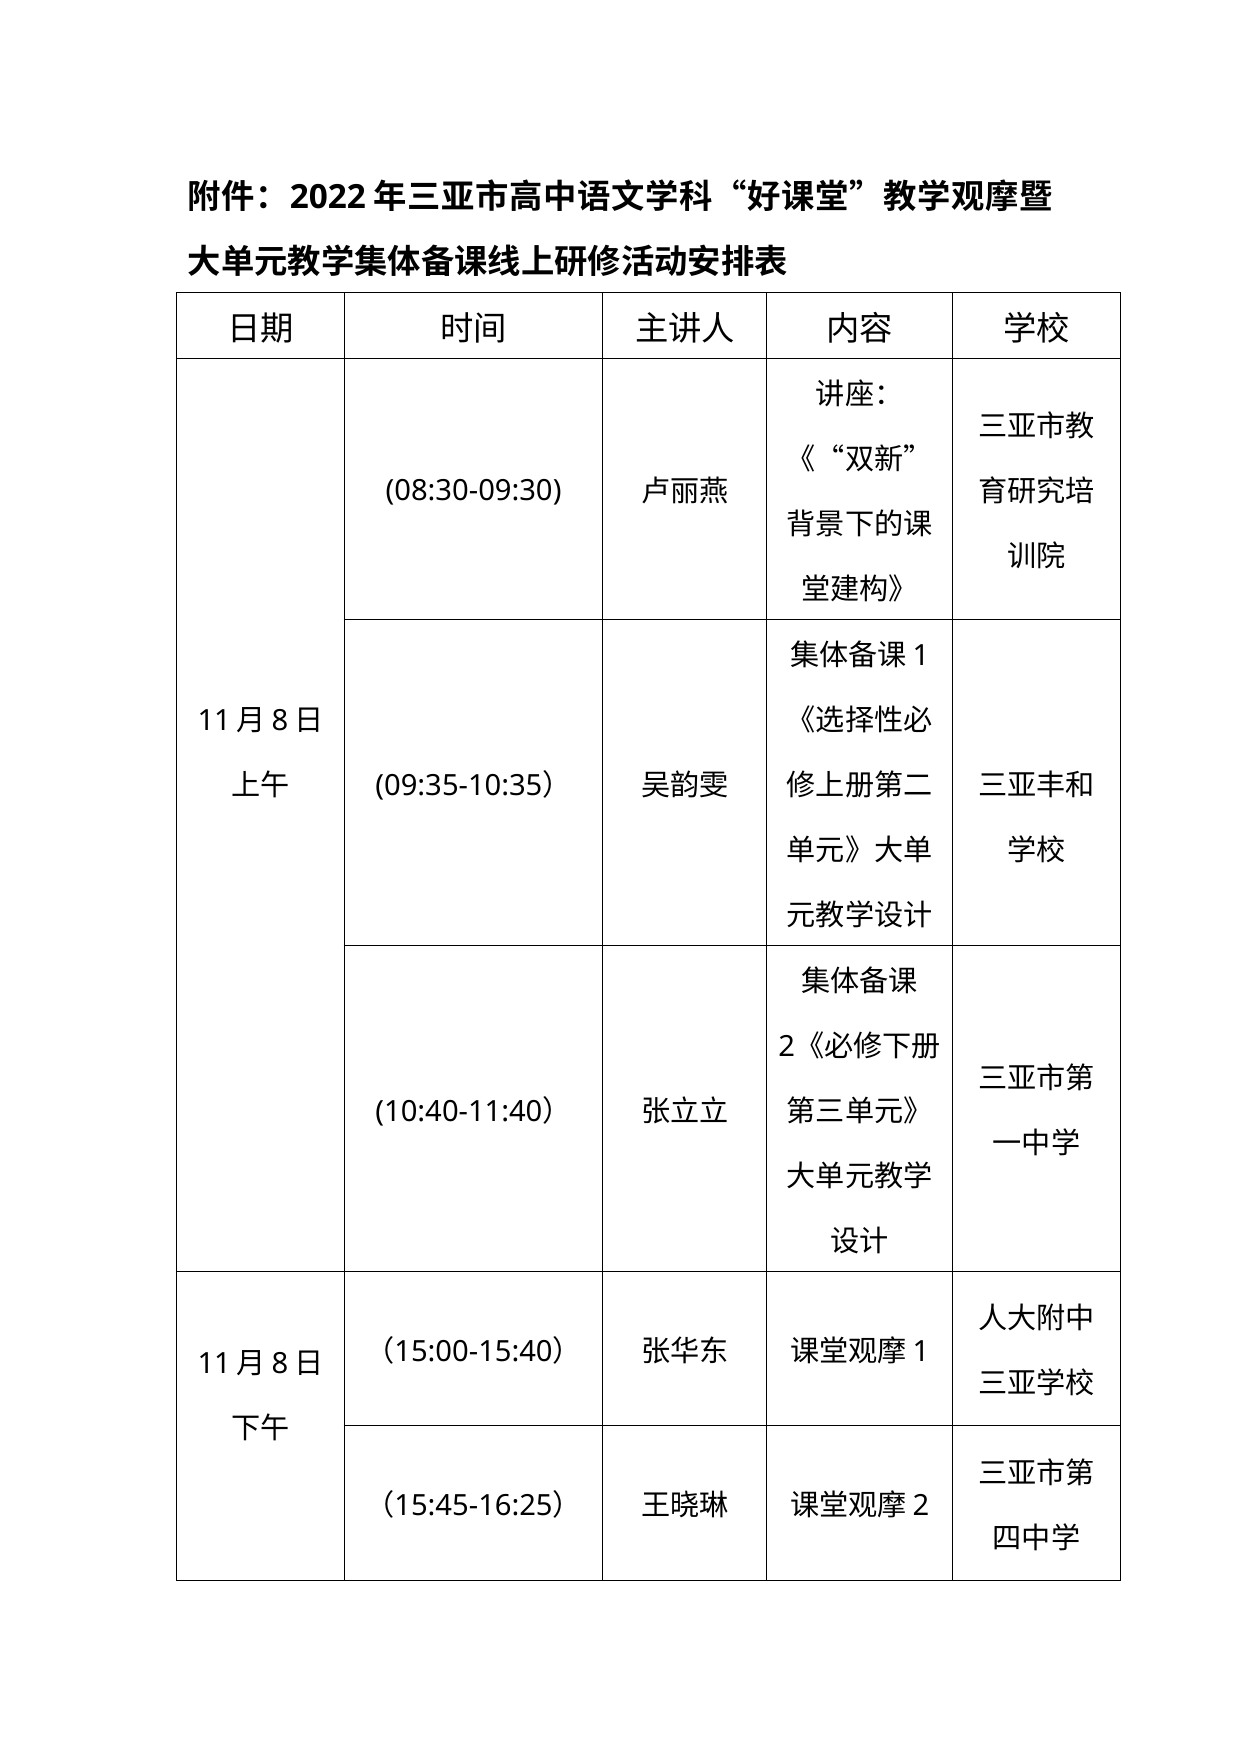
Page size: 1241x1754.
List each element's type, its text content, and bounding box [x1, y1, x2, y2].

table_header 主讲人 [603, 293, 766, 358]
table_cell 三亚丰和学校 [953, 620, 1120, 945]
table_cell 三亚市第四中学 [953, 1426, 1120, 1579]
table_header 时间 [345, 293, 602, 358]
table_cell 人大附中三亚学校 [953, 1272, 1120, 1425]
table_cell 三亚市第一中学 [953, 946, 1120, 1271]
table_cell 11月8日 上午 [177, 359, 344, 1271]
table_cell (10:40-11:40） [345, 946, 602, 1271]
table_header 日期 [177, 293, 344, 358]
table_cell （15:00-15:40） [345, 1272, 602, 1425]
table_cell 张华东 [603, 1272, 766, 1425]
table_cell 11月8日 下午 [177, 1272, 344, 1579]
table_cell 张立立 [603, 946, 766, 1271]
table_cell 王晓琳 [603, 1426, 766, 1579]
table_header 学校 [953, 293, 1120, 358]
table_header 内容 [767, 293, 952, 358]
table_cell （15:45-16:25） [345, 1426, 602, 1579]
table_cell (08:30-09:30) [345, 359, 602, 619]
table_cell 课堂观摩1 [767, 1272, 952, 1425]
table_cell 课堂观摩2 [767, 1426, 952, 1579]
table_cell 三亚市教育研究培训院 [953, 359, 1120, 619]
table_cell 集体备课1 《​选择性必修上册第二单元》大单元教学设计 [767, 620, 952, 945]
table_cell 讲座：《“双新”背景下的课堂建构》 [767, 359, 952, 619]
table_cell 集体备课2《必修下册第三单元》大单元教学设计 [767, 946, 952, 1271]
table_cell 卢丽燕 [603, 359, 766, 619]
table_cell 吴韵雯 [603, 620, 766, 945]
table_cell (09:35-10:35） [345, 620, 602, 945]
text 附件：2022年三亚市高中语文学科“好课堂”教学观摩暨大单元教学集体备课线上研修活动安排表 [187, 162, 1053, 292]
